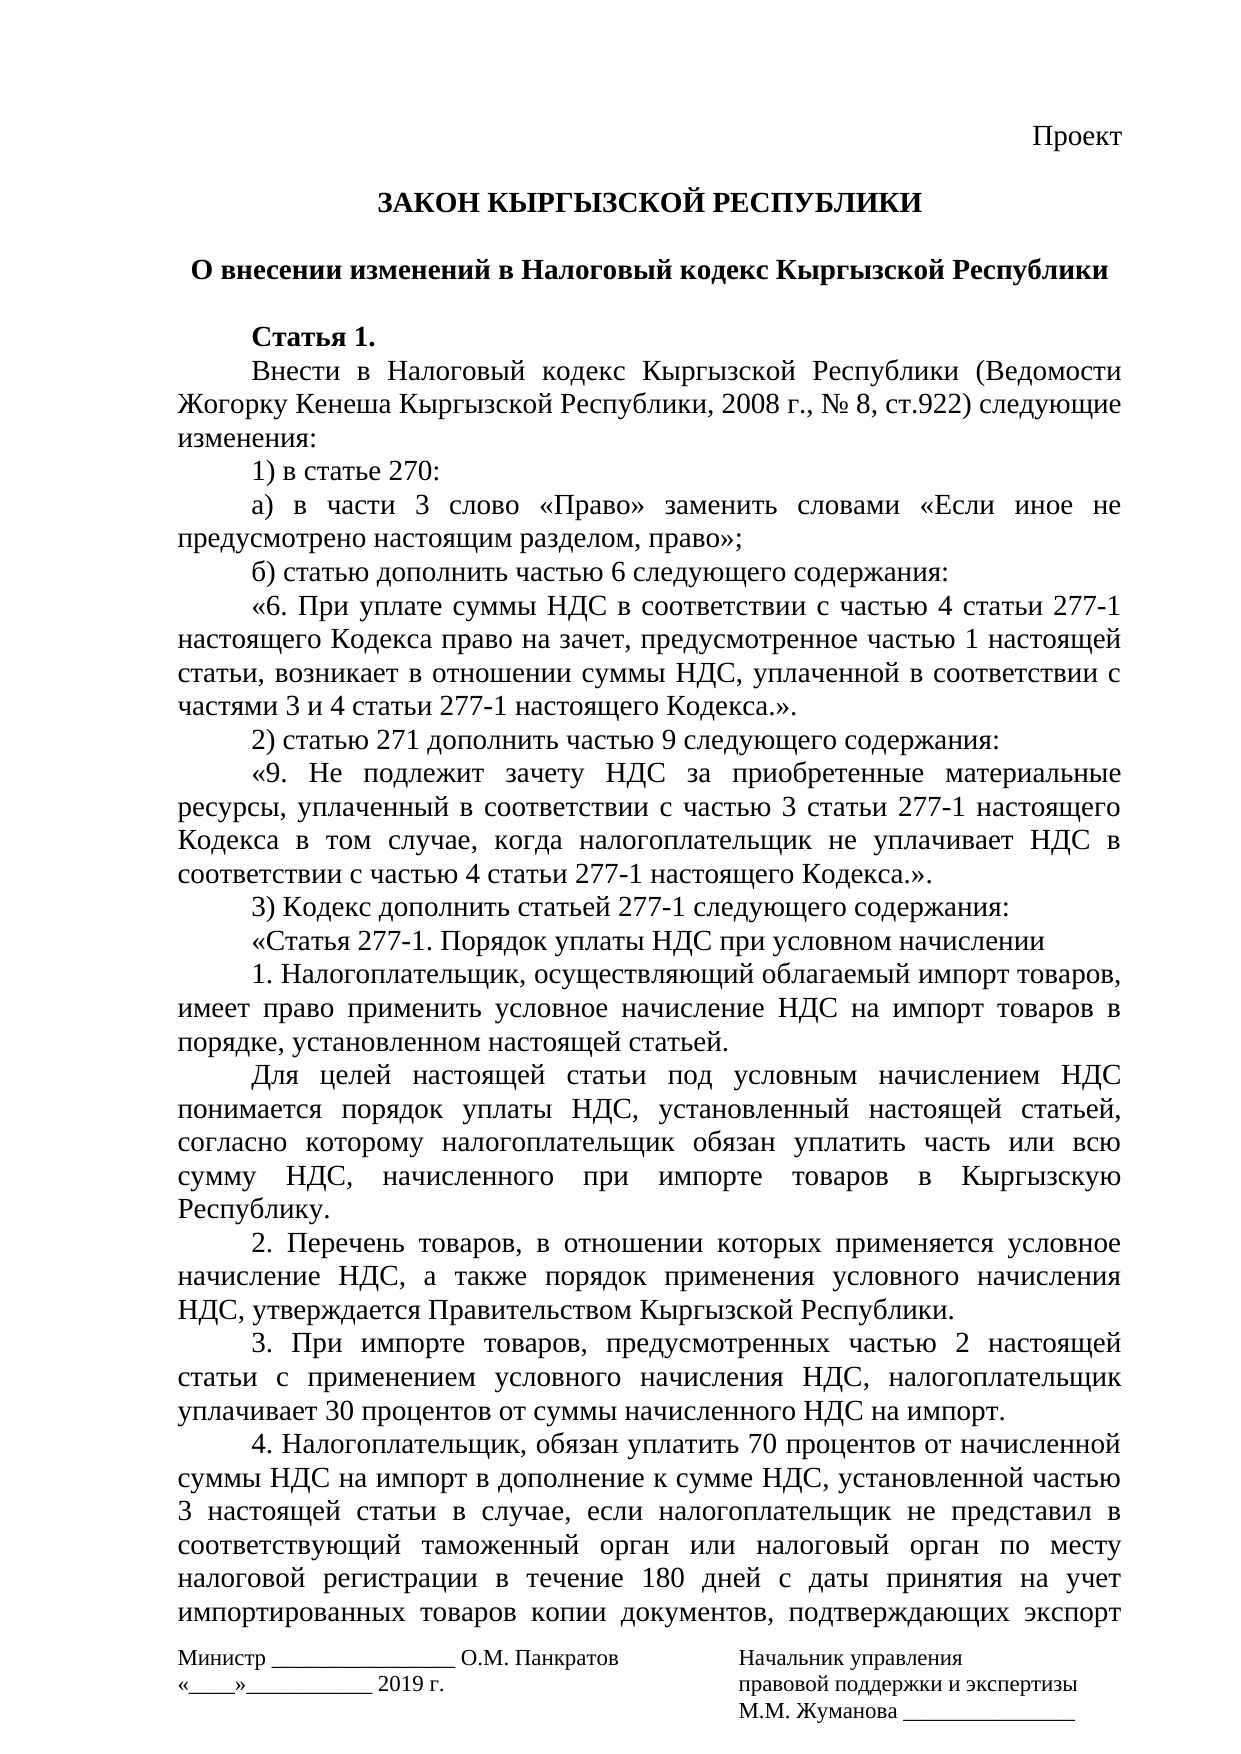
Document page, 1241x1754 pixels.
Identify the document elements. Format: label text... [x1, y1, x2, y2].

text О внесении изменений в Налоговый кодекс Кыргызской Республики [177, 252, 1122, 286]
text ЗАКОН КЫРГЫЗСКОЙ РЕСПУБЛИКИ [177, 185, 1122, 219]
text Для целей настоящей статьи под условным начислением НДС понимается порядок уплаты НДС, установленный настоящей статьей, согласно которому налогоплательщик обязан уплатить часть или всю сумму НДС, начисленного при импорте товаров в Кыргызскую Республику. [177, 1057, 1122, 1225]
text Внести в Налоговый кодекс Кыргызской Республики (Ведомости Жогорку Кенеша Кыргызской Республики, 2008 г., № 8, ст.922) следующие изменения: [177, 353, 1122, 453]
text 3. При импорте товаров, предусмотренных частью 2 настоящей статьи с применением условного начисления НДС, налогоплательщик уплачивает 30 процентов от суммы начисленного НДС на импорт. [177, 1326, 1122, 1426]
text 1) в статье 270: [177, 453, 1122, 487]
text «6. При уплате суммы НДС в соответствии с частью 4 статьи 277-1 настоящего Кодекса право на зачет, предусмотренное частью 1 настоящей статьи, возникает в отношении суммы НДС, уплаченной в соответствии с частями 3 и 4 статьи 277-1 настоящего Кодекса.». [177, 588, 1122, 722]
text 2. Перечень товаров, в отношении которых применяется условное начисление НДС, а также порядок применения условного начисления НДС, утверждается Правительством Кыргызской Республики. [177, 1225, 1122, 1326]
text 3) Кодекс дополнить статьей 277-1 следующего содержания: [177, 889, 1122, 923]
text Проект [398, 118, 1122, 152]
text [177, 1426, 1122, 1627]
text б) статью дополнить частью 6 следующего содержания: [177, 554, 1122, 588]
text «Статья 277-1. Порядок уплаты НДС при условном начислении [177, 923, 1122, 957]
text а) в части 3 слово «Право» заменить словами «Если иное не предусмотрено настоящим разделом, право»; [177, 487, 1122, 554]
text «9. Не подлежит зачету НДС за приобретенные материальные ресурсы, уплаченный в соответствии с частью 3 статьи 277-1 настоящего Кодекса в том случае, когда налогоплательщик не уплачивает НДС в соответствии с частью 4 статьи 277-1 настоящего Кодекса.». [177, 755, 1122, 889]
text 1. Налогоплательщик, осуществляющий облагаемый импорт товаров, имеет право применить условное начисление НДС на импорт товаров в порядке, установленном настоящей статьей. [177, 957, 1122, 1057]
text Статья 1. [177, 319, 1122, 353]
text 2) статью 271 дополнить частью 9 следующего содержания: [177, 722, 1122, 755]
